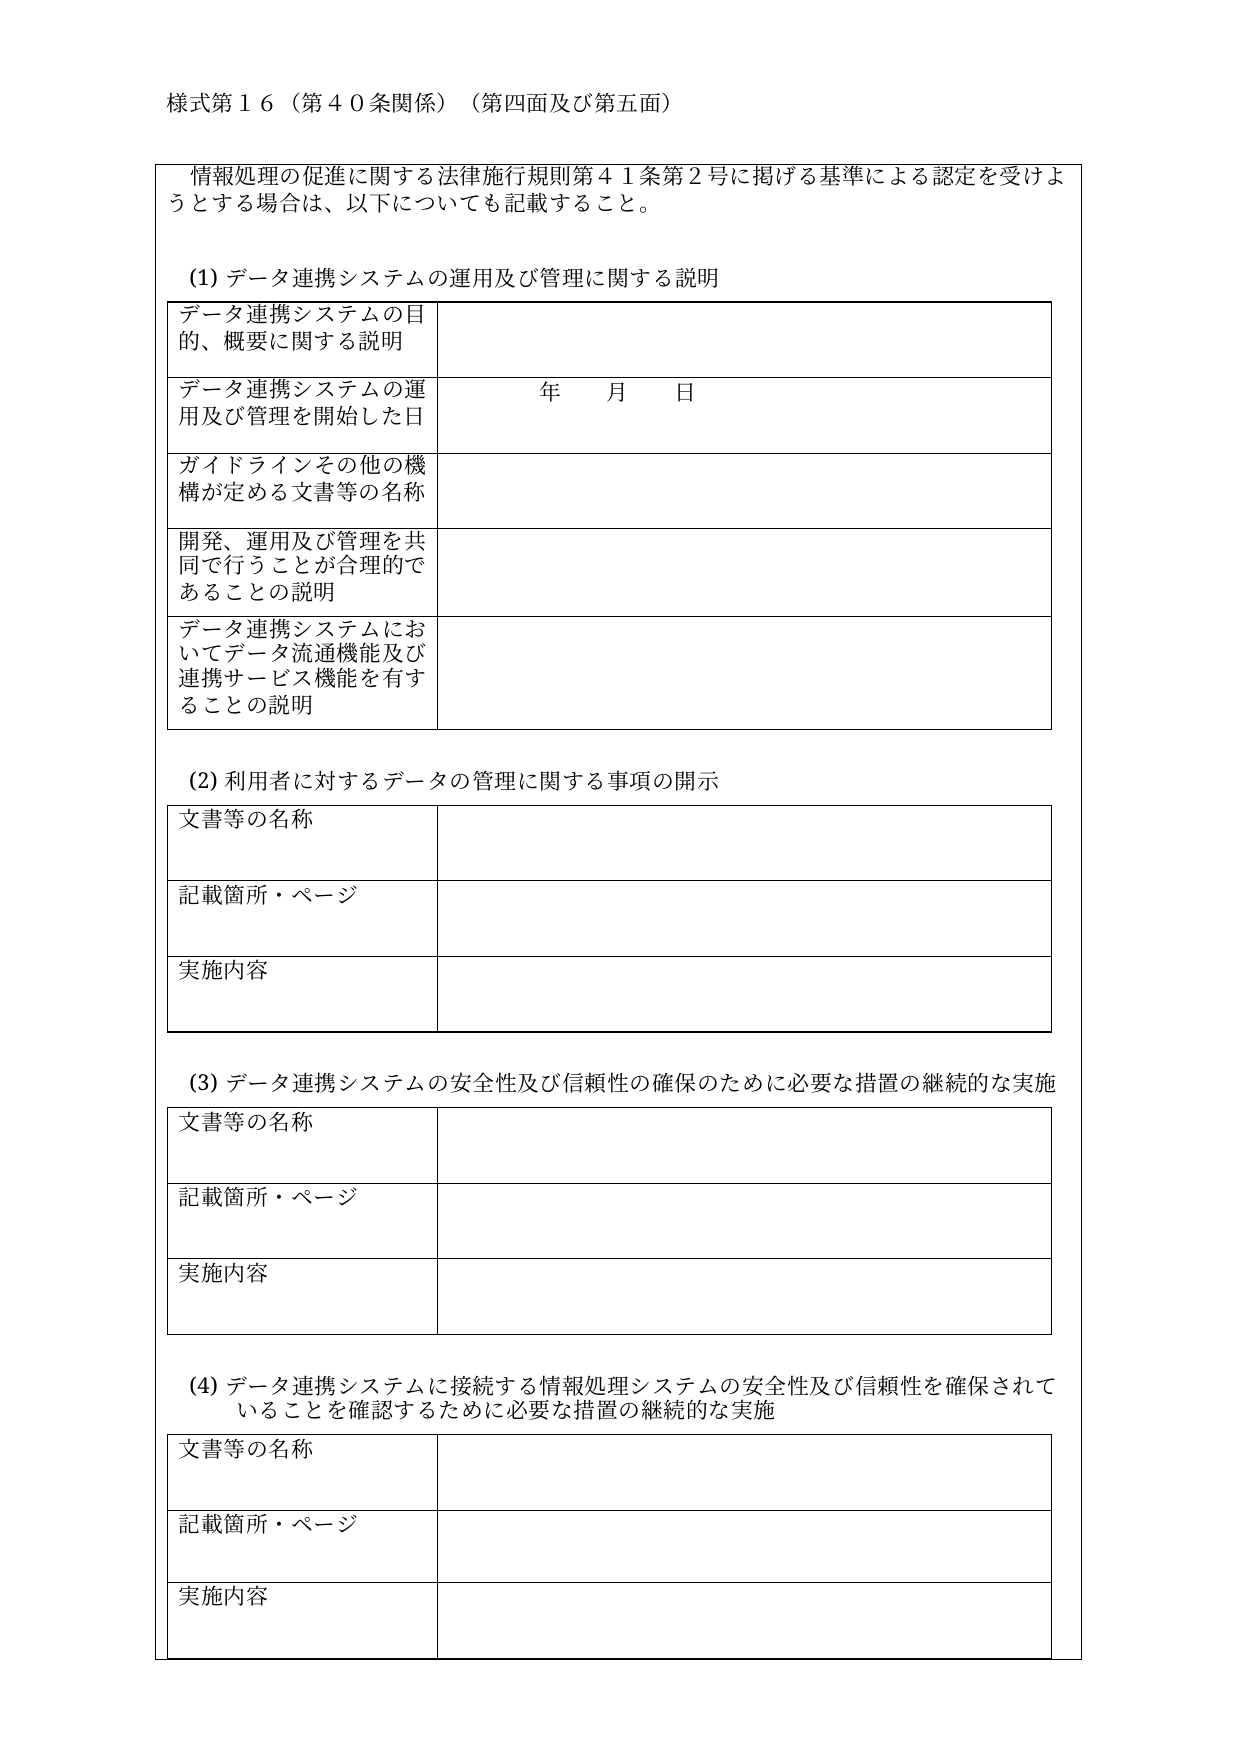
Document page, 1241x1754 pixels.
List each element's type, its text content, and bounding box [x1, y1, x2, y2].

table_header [156, 165, 1081, 1658]
text 様式第１６（第４０条関係）（第四面及び第五面） [167, 89, 1070, 114]
